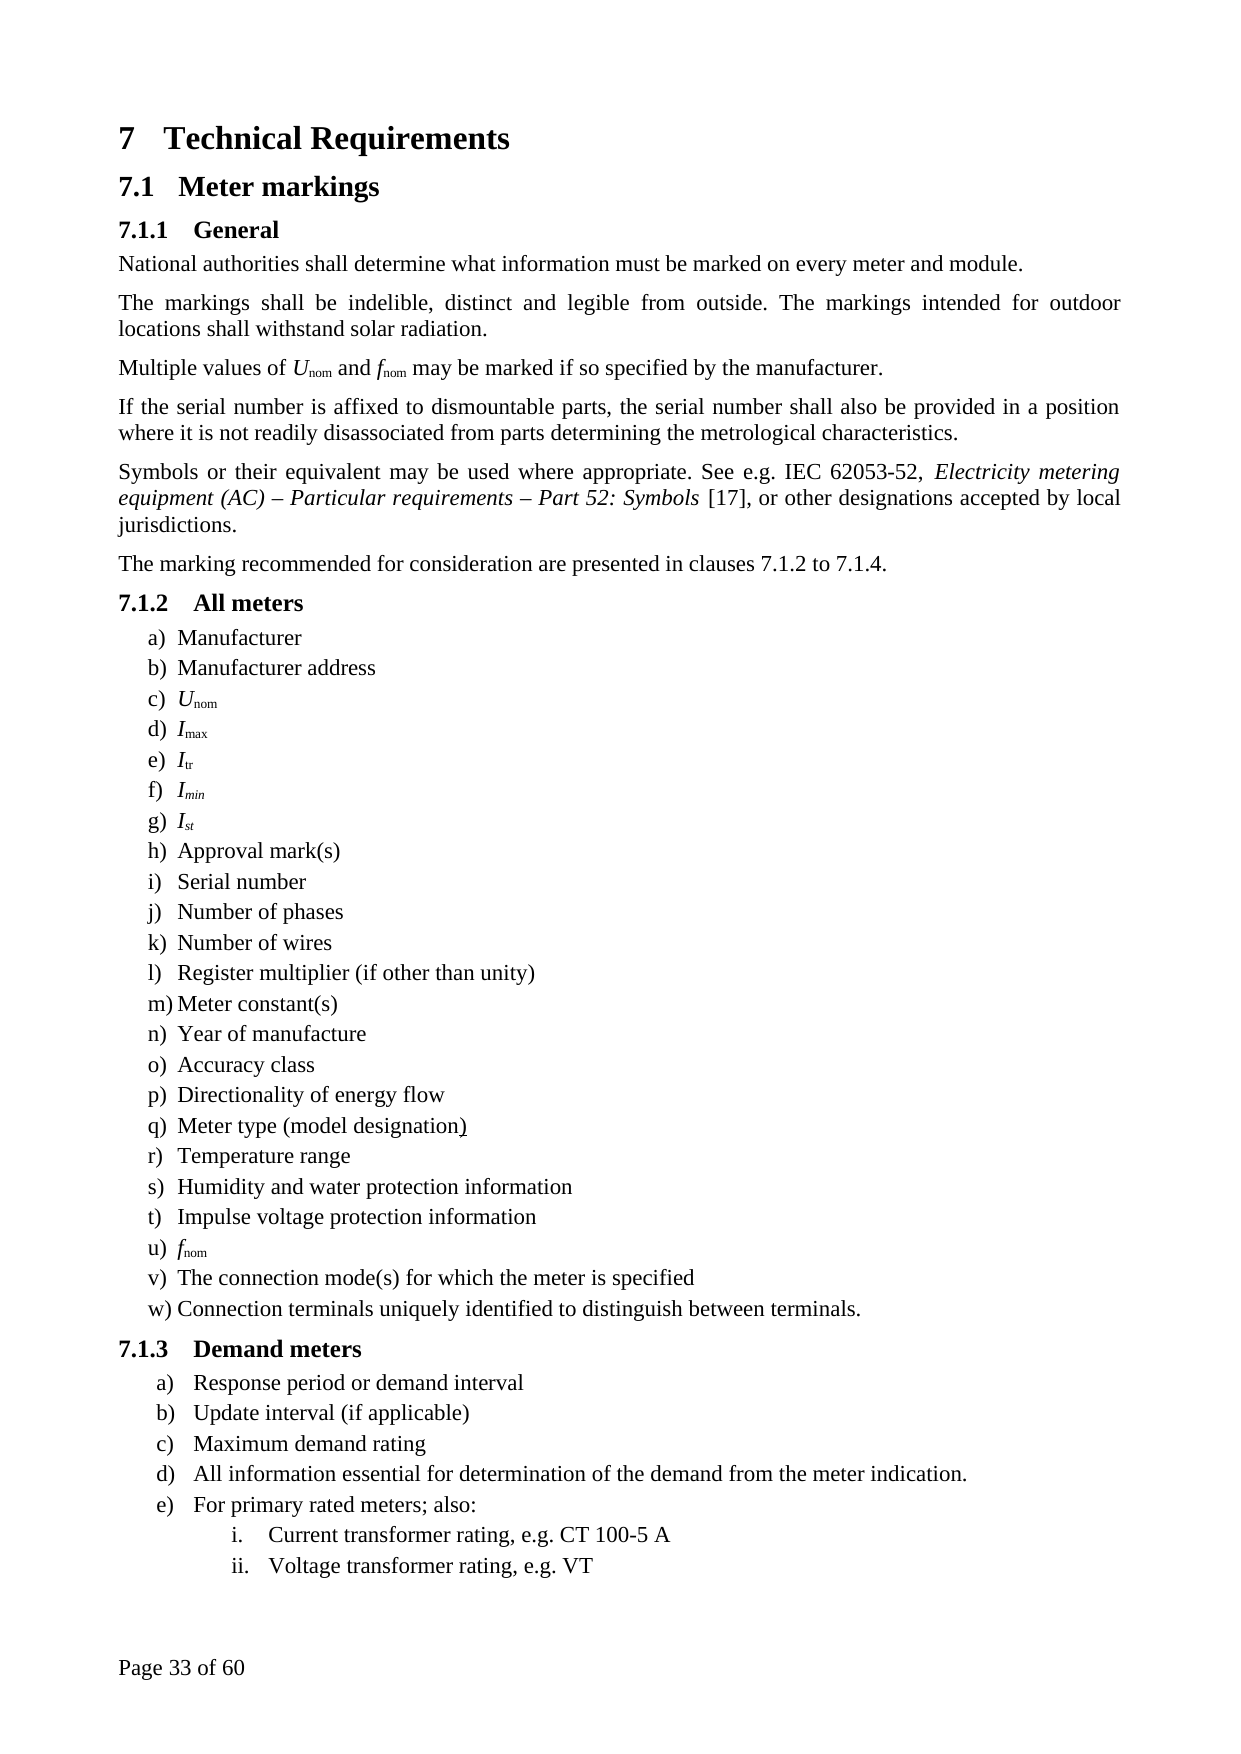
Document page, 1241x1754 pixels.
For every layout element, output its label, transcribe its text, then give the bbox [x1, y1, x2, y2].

subtitle Meter markings [118, 169, 1122, 202]
list Number of phases [148, 898, 1122, 924]
text If the serial number is affixed to dismountable parts, the serial number shall also be provided in a position where it is not readily disassociated from parts determining the metrological characteristics. [118, 393, 1122, 446]
list Accuracy class [148, 1051, 1122, 1077]
list Connection terminals uniquely identified to distinguish between terminals. [148, 1295, 1122, 1321]
list Humidity and water protection information [148, 1173, 1122, 1199]
list The connection mode(s) for which the meter is specified [148, 1264, 1122, 1291]
list Unom [148, 684, 1122, 711]
text The marking recommended for consideration are presented in clauses 7.1.2 to 7.1.4. [118, 550, 1122, 576]
list Year of manufacture [148, 1020, 1122, 1047]
list Current transformer rating, e.g. CT 100-5 A [231, 1521, 1122, 1548]
list Manufacturer address [148, 654, 1122, 680]
list Temperature range [148, 1142, 1122, 1169]
list Maximum demand rating [156, 1430, 1122, 1456]
list Imax [148, 715, 1122, 741]
list Serial number [148, 868, 1122, 894]
text The markings shall be indelible, distinct and legible from outside. The markings intended for outdoor locations shall withstand solar radiation. [118, 289, 1122, 342]
subtitle General [118, 215, 1122, 244]
list Voltage transformer rating, e.g. VT [231, 1552, 1122, 1578]
text Symbols or their equivalent may be used where appropriate. See e.g. IEC 62053-52, Electricity metering equipment (AC) – Particular requirements – Part 52: Symbols [17], or other designations accepted by local jurisdictions. [118, 458, 1122, 537]
list Update interval (if applicable) [156, 1399, 1122, 1426]
list Imin [148, 776, 1122, 802]
list Number of wires [148, 929, 1122, 955]
subtitle All meters [118, 588, 1122, 617]
list Impulse voltage protection information [148, 1203, 1122, 1230]
list Directionality of energy flow [148, 1081, 1122, 1108]
list Response period or demand interval [156, 1369, 1122, 1395]
list Ist [148, 807, 1122, 833]
list For primary rated meters; also: [156, 1491, 1122, 1517]
subtitle Technical Requirements [118, 118, 1122, 156]
text Multiple values of Unom and fnom may be marked if so specified by the manufacturer. [118, 354, 1122, 380]
text National authorities shall determine what information must be marked on every meter and module. [118, 250, 1122, 276]
list Manufacturer [148, 623, 1122, 650]
list Approval mark(s) [148, 837, 1122, 863]
list Meter constant(s) [148, 990, 1122, 1016]
list Itr [148, 746, 1122, 772]
list Register multiplier (if other than unity) [148, 959, 1122, 986]
list fnom [148, 1234, 1122, 1260]
subtitle Demand meters [118, 1334, 1122, 1363]
list Meter type (model designation) [148, 1112, 1122, 1138]
list All information essential for determination of the demand from the meter indication. [156, 1460, 1122, 1487]
